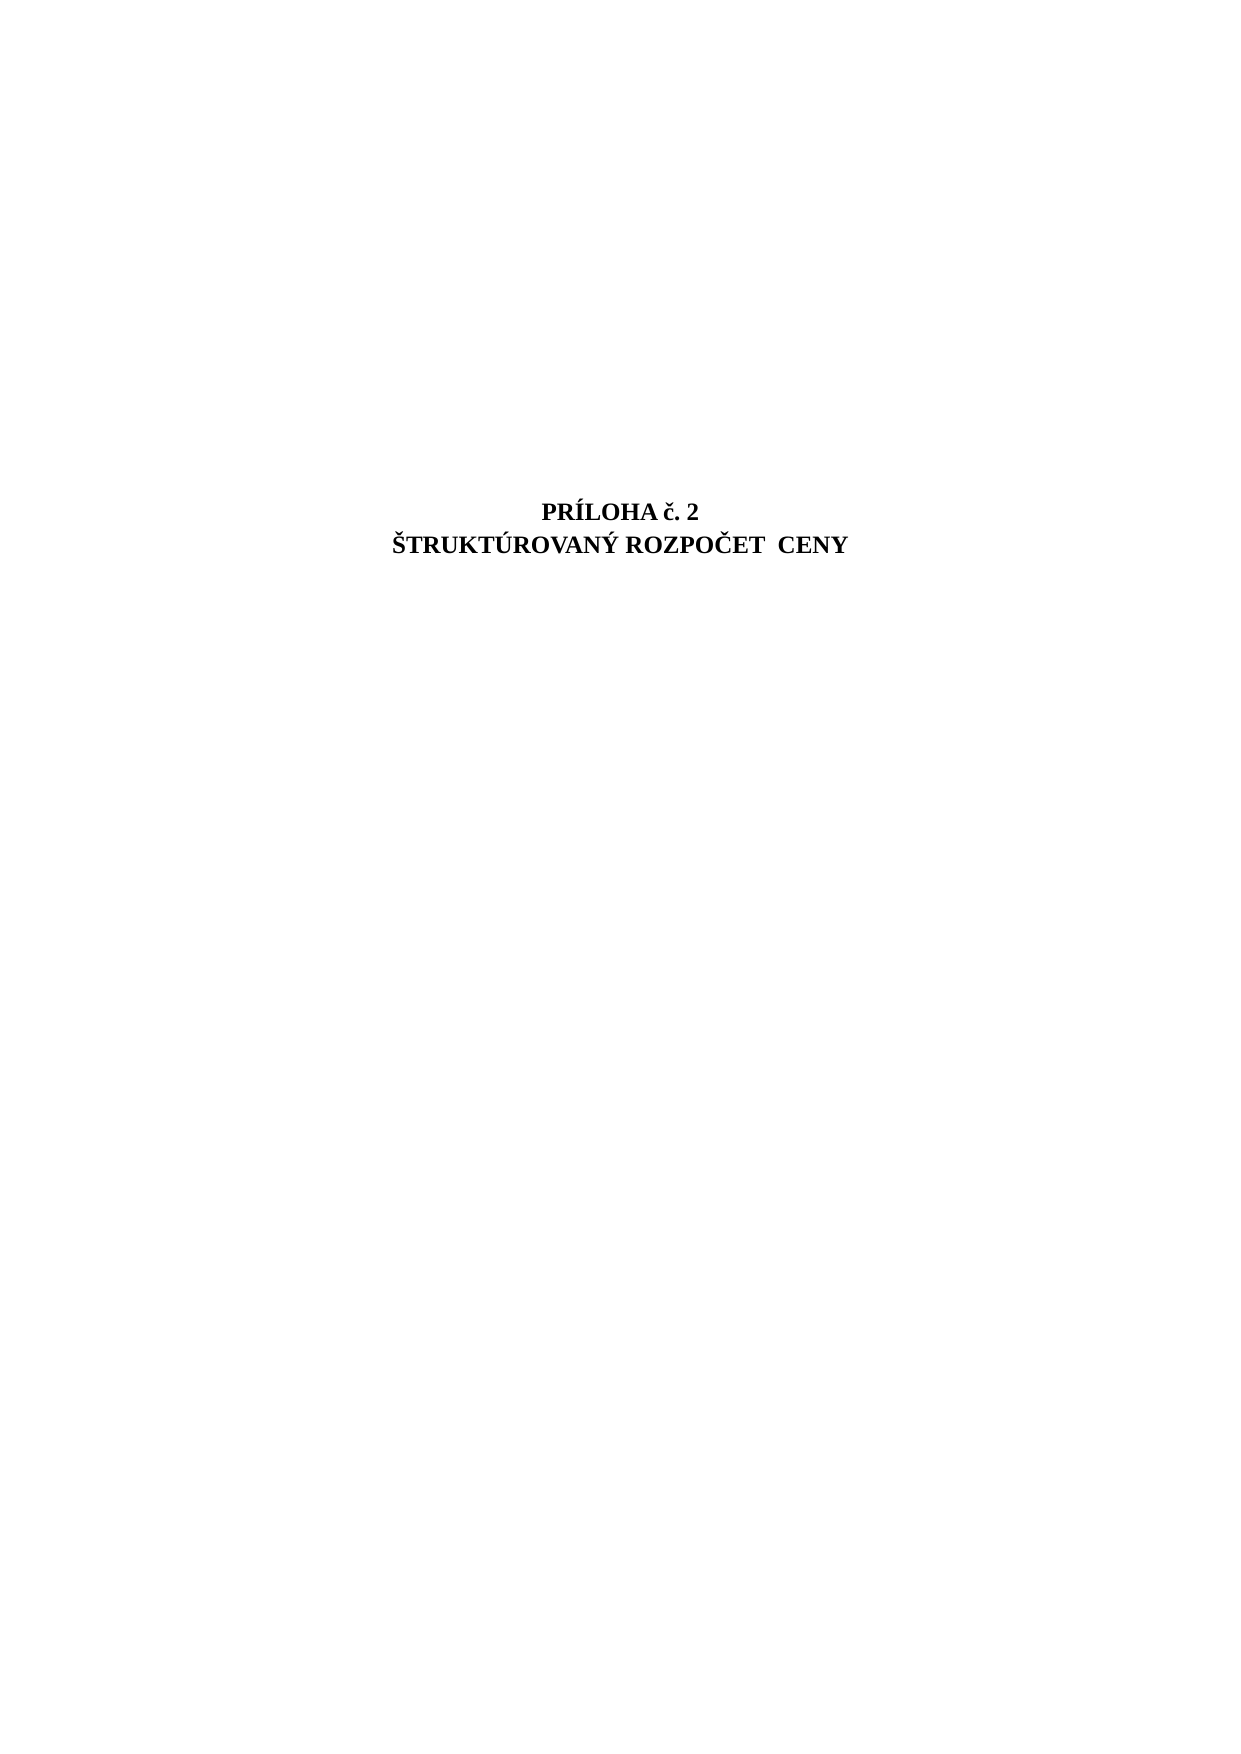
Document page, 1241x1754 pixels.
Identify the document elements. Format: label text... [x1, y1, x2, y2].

text ŠTRUKTÚROVANÝ ROZPOČET CENY [148, 531, 1092, 559]
text PRÍLOHA č. 2 [148, 497, 1092, 526]
